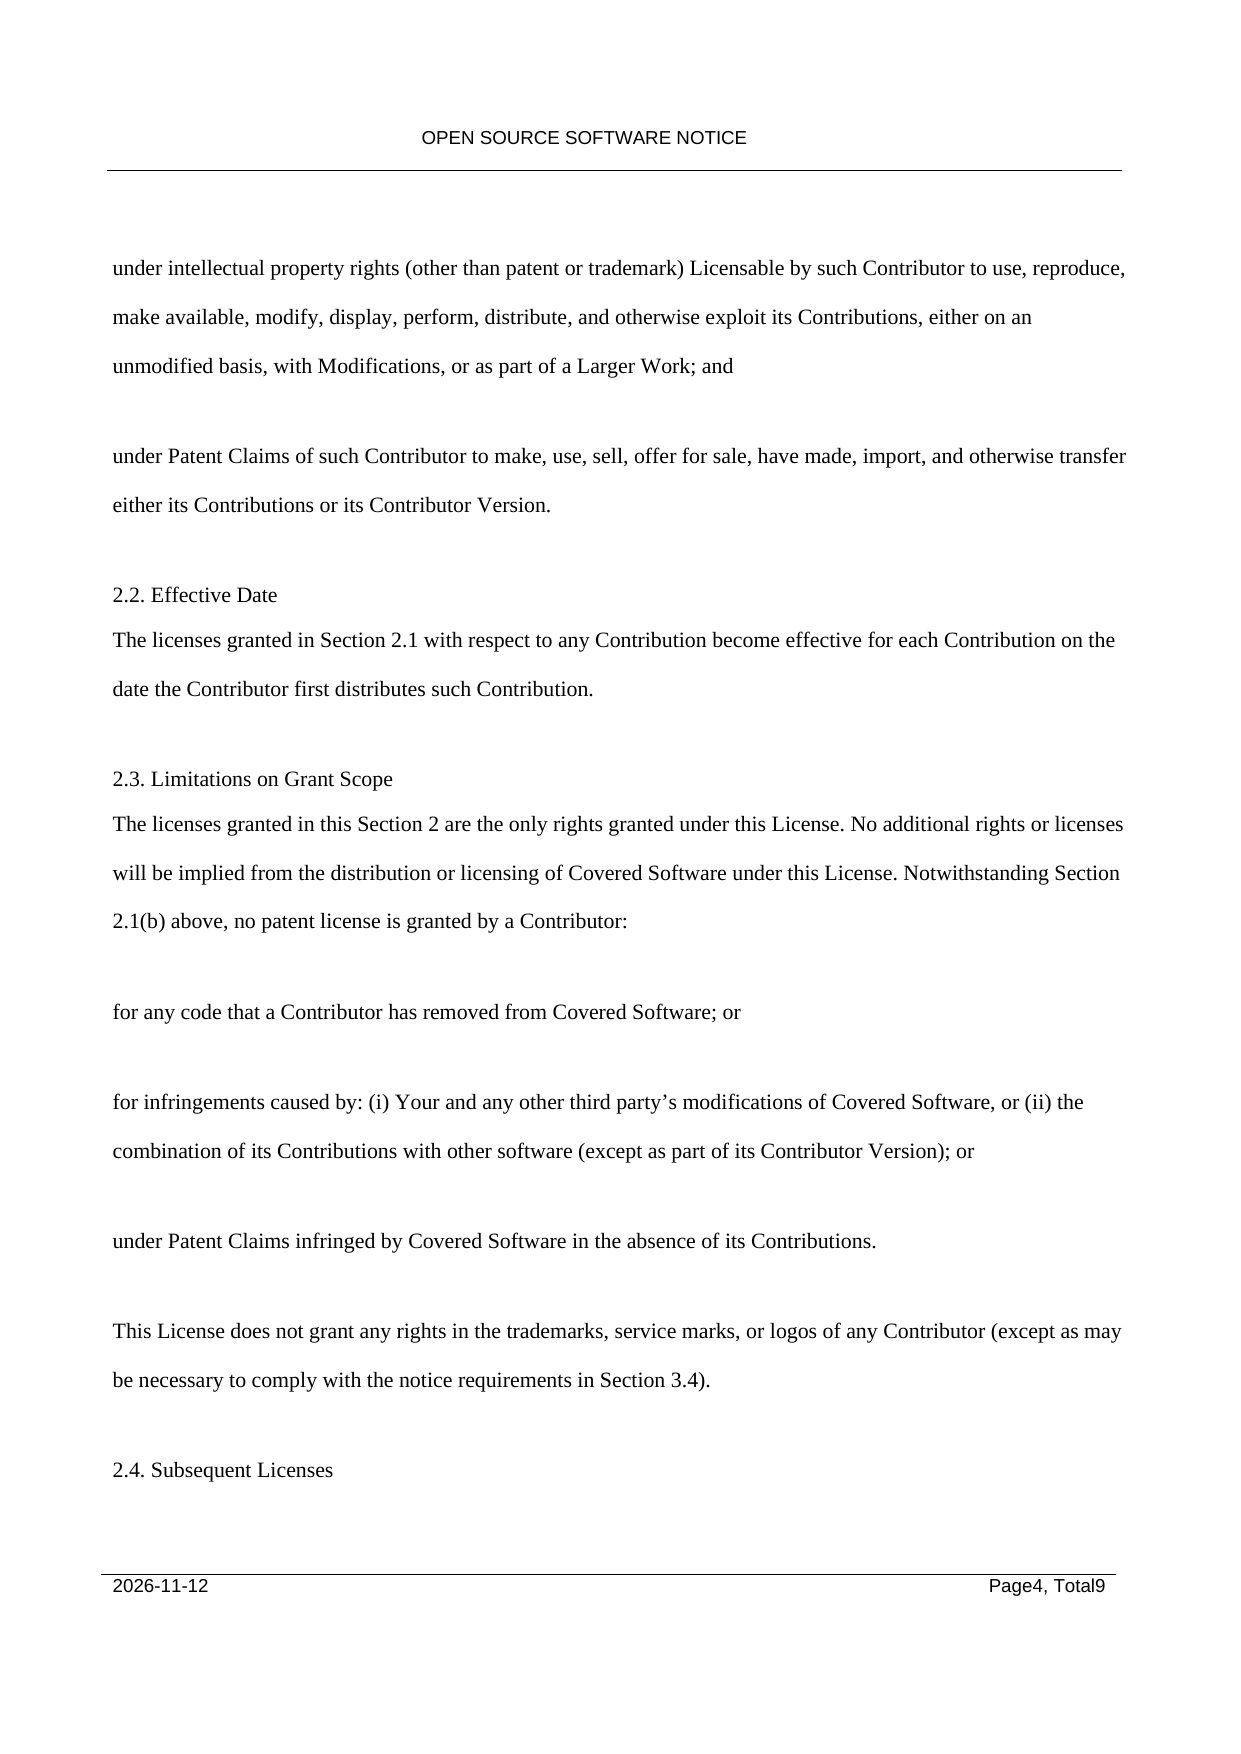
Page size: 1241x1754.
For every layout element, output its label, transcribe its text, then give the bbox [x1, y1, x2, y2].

text under Patent Claims infringed by Covered Software in the absence of its Contributions. [112, 1224, 1128, 1257]
text for infringements caused by: (i) Your and any other third party’s modifications of Covered Software, or (ii) the combination of its Contributions with other software (except as part of its Contributor Version); or [112, 1085, 1128, 1166]
text This License does not grant any rights in the trademarks, service marks, or logos of any Contributor (except as may be necessary to comply with the notice requirements in Section 3.4). [112, 1314, 1128, 1396]
text The licenses granted in this Section 2 are the only rights granted under this License. No additional rights or licenses will be implied from the distribution or licensing of Covered Software under this License. Notwithstanding Section 2.1(b) above, no patent license is granted by a Contributor: [112, 807, 1128, 937]
text under Patent Claims of such Contributor to make, use, sell, offer for sale, have made, import, and otherwise transfer either its Contributions or its Contributor Version. [112, 439, 1128, 520]
text The licenses granted in Section 2.1 with respect to any Contribution become effective for each Contribution on the date the Contributor first distributes such Contribution. [112, 623, 1128, 704]
text for any code that a Contributor has removed from Covered Software; or [112, 995, 1128, 1027]
text 2.2. Effective Date [112, 578, 1128, 611]
text 2.3. Limitations on Grant Scope [112, 762, 1128, 795]
text 2.4. Subsequent Licenses [112, 1453, 1128, 1486]
text under intellectual property rights (other than patent or trademark) Licensable by such Contributor to use, reproduce, make available, modify, display, perform, distribute, and otherwise exploit its Contributions, either on an unmodified basis, with Modifications, or as part of a Larger Work; and [112, 251, 1128, 381]
